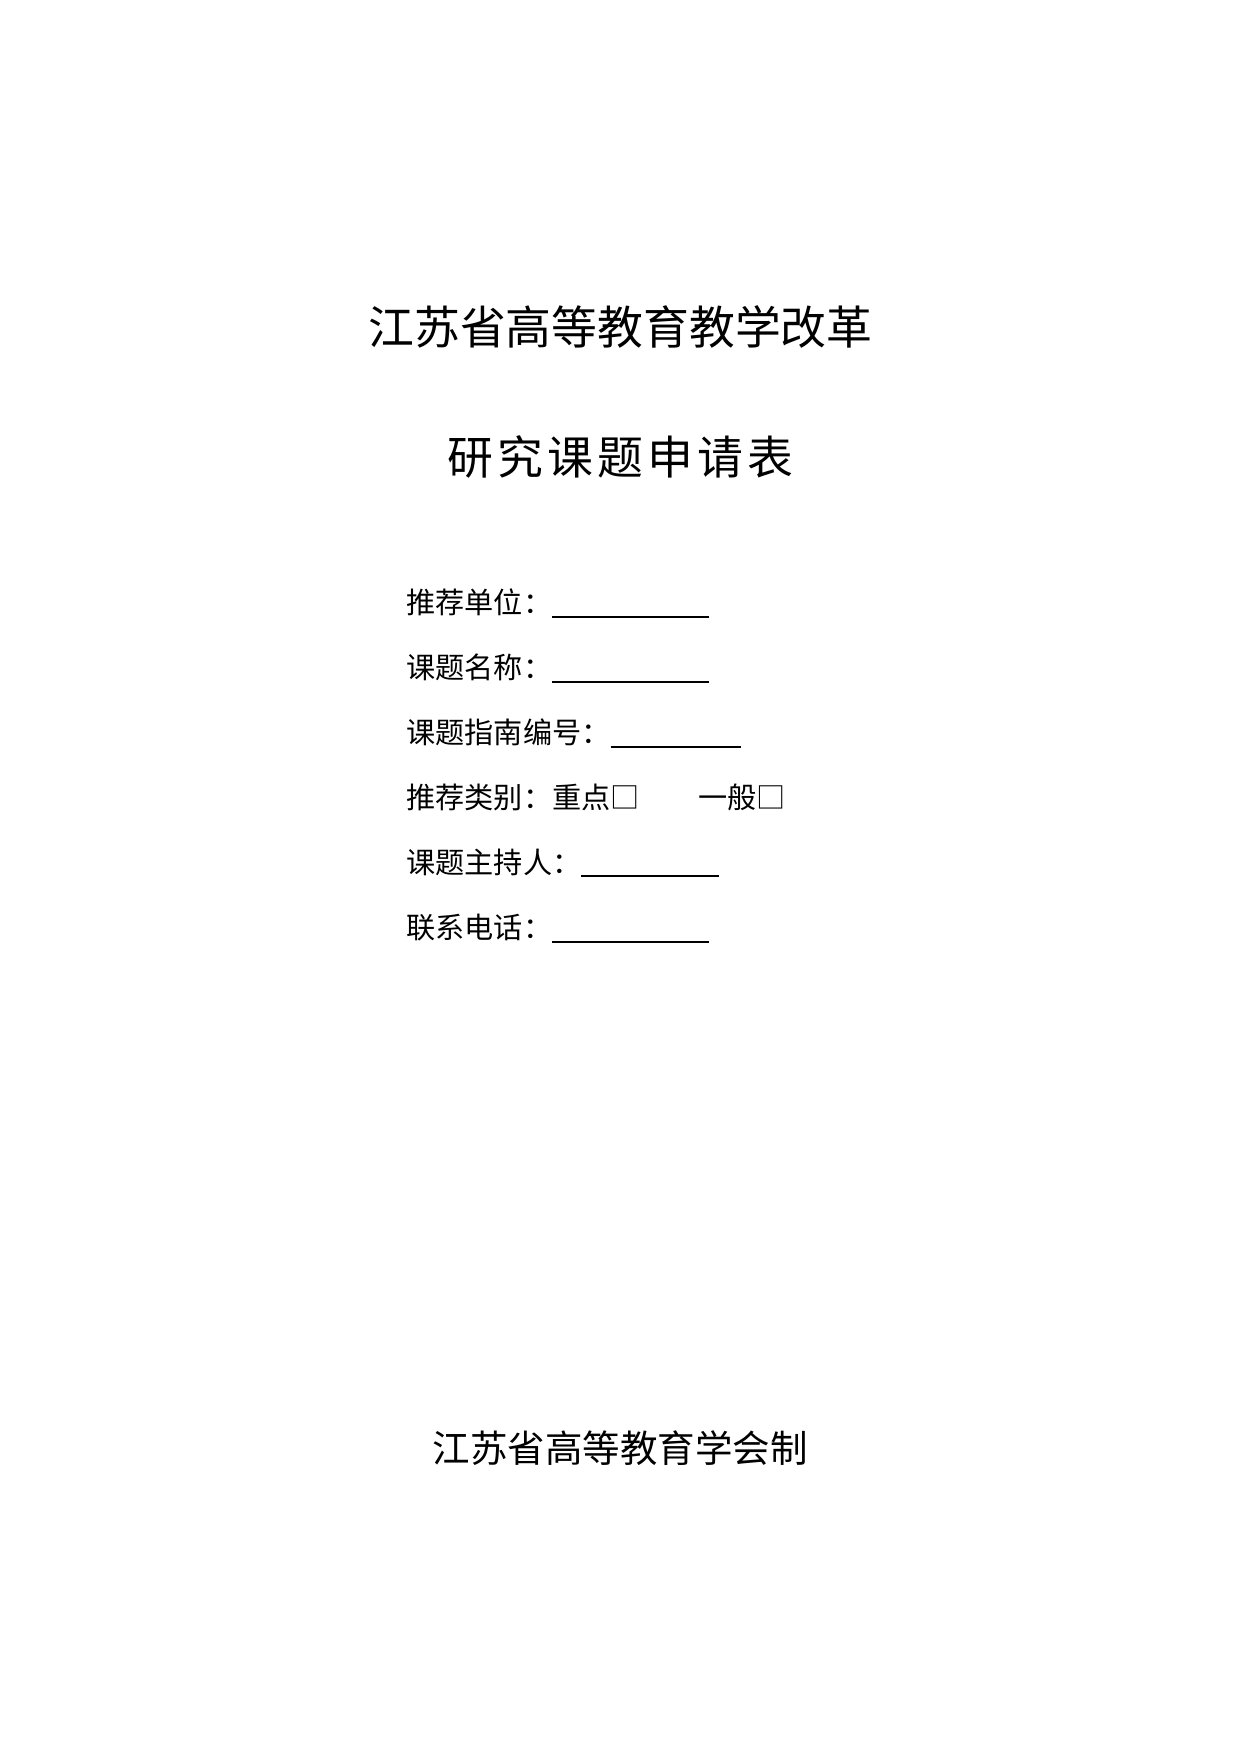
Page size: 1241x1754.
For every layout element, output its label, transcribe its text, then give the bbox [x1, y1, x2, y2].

text 研究课题申请表 [187, 406, 1053, 503]
text 推荐类别：重点□ 一般□ [187, 763, 1053, 828]
text 江苏省高等教育教学改革 [187, 276, 1053, 373]
text 课题指南编号： [187, 698, 1053, 763]
text 联系电话： [187, 893, 1053, 958]
text 课题主持人： [187, 828, 1053, 893]
text 江苏省高等教育学会制 [187, 1413, 1053, 1478]
text 推荐单位： [187, 568, 1053, 633]
text 课题名称： [187, 633, 1053, 698]
